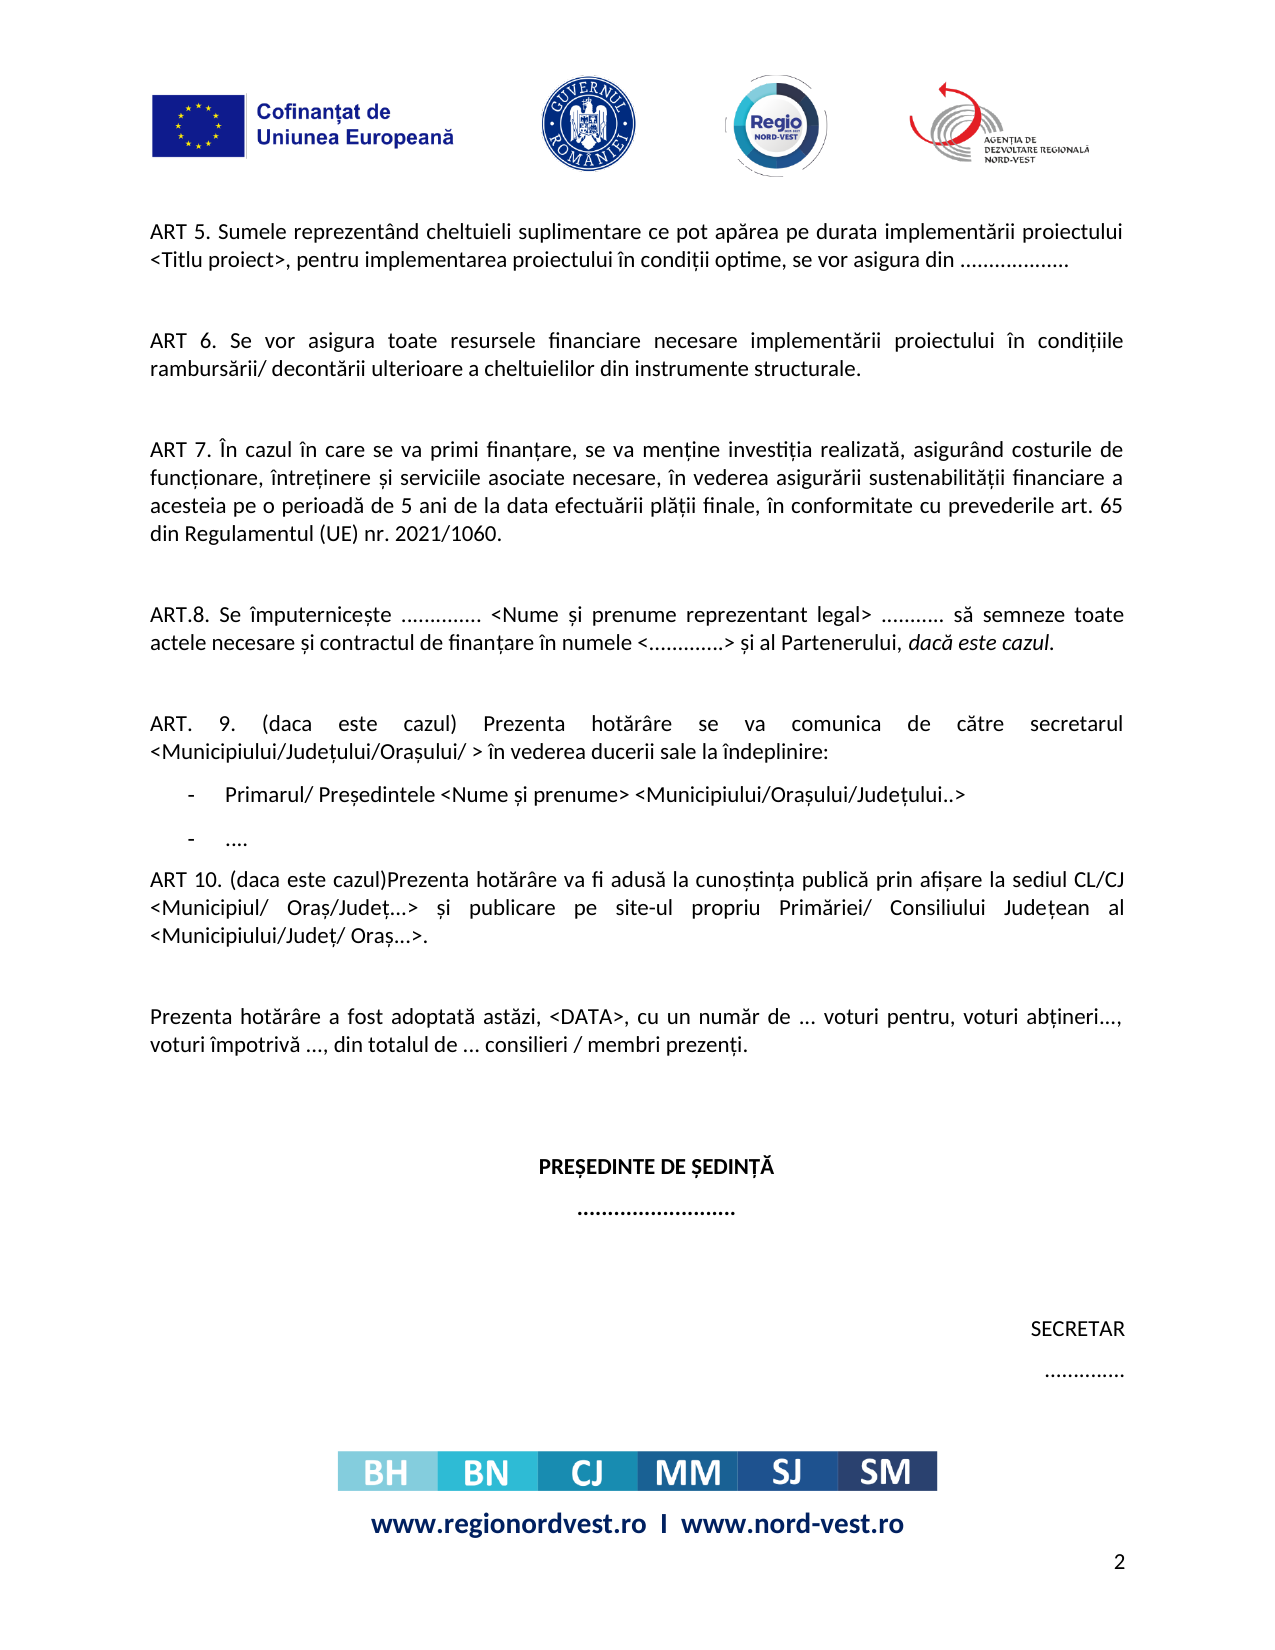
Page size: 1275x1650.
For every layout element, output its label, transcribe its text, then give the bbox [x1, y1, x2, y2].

text ART 10. (daca este cazul)Prezenta hotărâre va fi adusă la cunoștința publică prin afișare la sediul CL/CJ <Municipiul/ Oraş/Judeţ...> şi publicare pe site-ul propriu Primăriei/ Consiliului Judeţean al <Municipiului/Judeţ/ Oraş...>. [150, 865, 1125, 949]
text ART 6. Se vor asigura toate resursele financiare necesare implementării proiectului în condițiile rambursării/ decontării ulterioare a cheltuielilor din instrumente structurale. [150, 326, 1125, 382]
text SECRETAR [187, 1314, 1125, 1342]
text ART 7. În cazul în care se va primi finanțare, se va menține investiția realizată, asigurând costurile de funcționare, întreținere și serviciile asociate necesare, în vederea asigurării sustenabilității financiare a acesteia pe o perioadă de 5 ani de la data efectuării plății finale, în conformitate cu prevederile art. 65 din Regulamentul (UE) nr. 2021/1060. [150, 435, 1125, 547]
text ART 5. Sumele reprezentând cheltuieli suplimentare ce pot apărea pe durata implementării proiectului <Titlu proiect>, pentru implementarea proiectului în condiții optime, se vor asigura din ................... [150, 217, 1125, 273]
list Primarul/ Președintele <Nume și prenume> <Municipiului/Oraşului/Judeţului..> [187, 778, 1125, 809]
text Prezenta hotărâre a fost adoptată astăzi, <DATA>, cu un număr de ... voturi pentru, voturi abțineri..., voturi împotrivă ..., din totalul de ... consilieri / membri prezenți. [150, 1002, 1125, 1058]
text .............. [187, 1355, 1125, 1383]
picture [337, 1451, 938, 1491]
text ART.8. Se împuternicește .............. <Nume și prenume reprezentant legal> ........... să semneze toate actele necesare şi contractul de finanţare în numele <.............> şi al Partenerului, dacă este cazul. [150, 600, 1125, 656]
list .... [187, 822, 1125, 853]
picture [150, 75, 1089, 177]
text PREŞEDINTE DE ŞEDINŢĂ [187, 1152, 1125, 1180]
text .......................... [187, 1193, 1125, 1221]
text ART. 9. (daca este cazul) Prezenta hotărâre se va comunica de către secretarul <Municipiului/Judeţului/Oraşului/ > în vederea ducerii sale la îndeplinire: [150, 709, 1125, 765]
